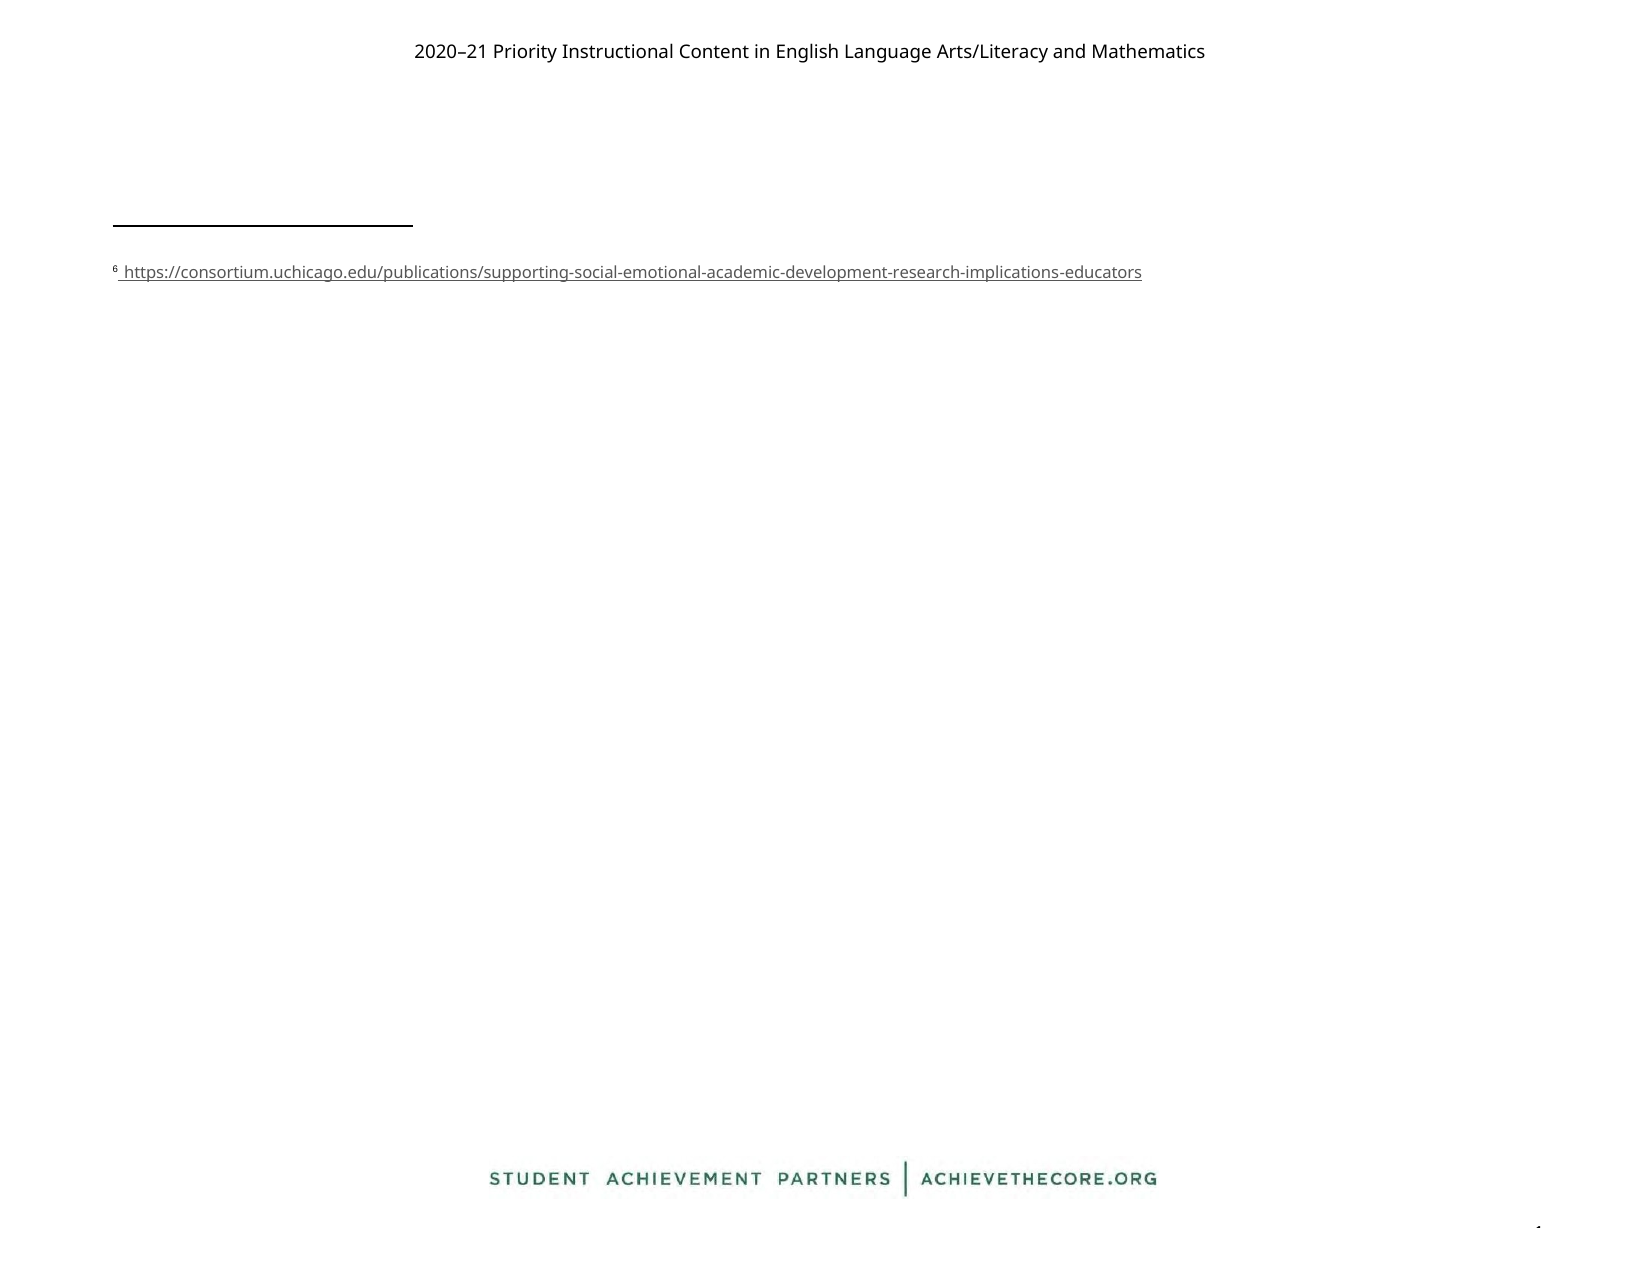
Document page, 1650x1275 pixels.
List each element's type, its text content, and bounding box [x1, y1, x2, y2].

picture [488, 1156, 1160, 1199]
text 6 https://consortium.uchicago.edu/publications/supporting-social-emotional-academic-development-research-implications-educators [112, 261, 1650, 284]
